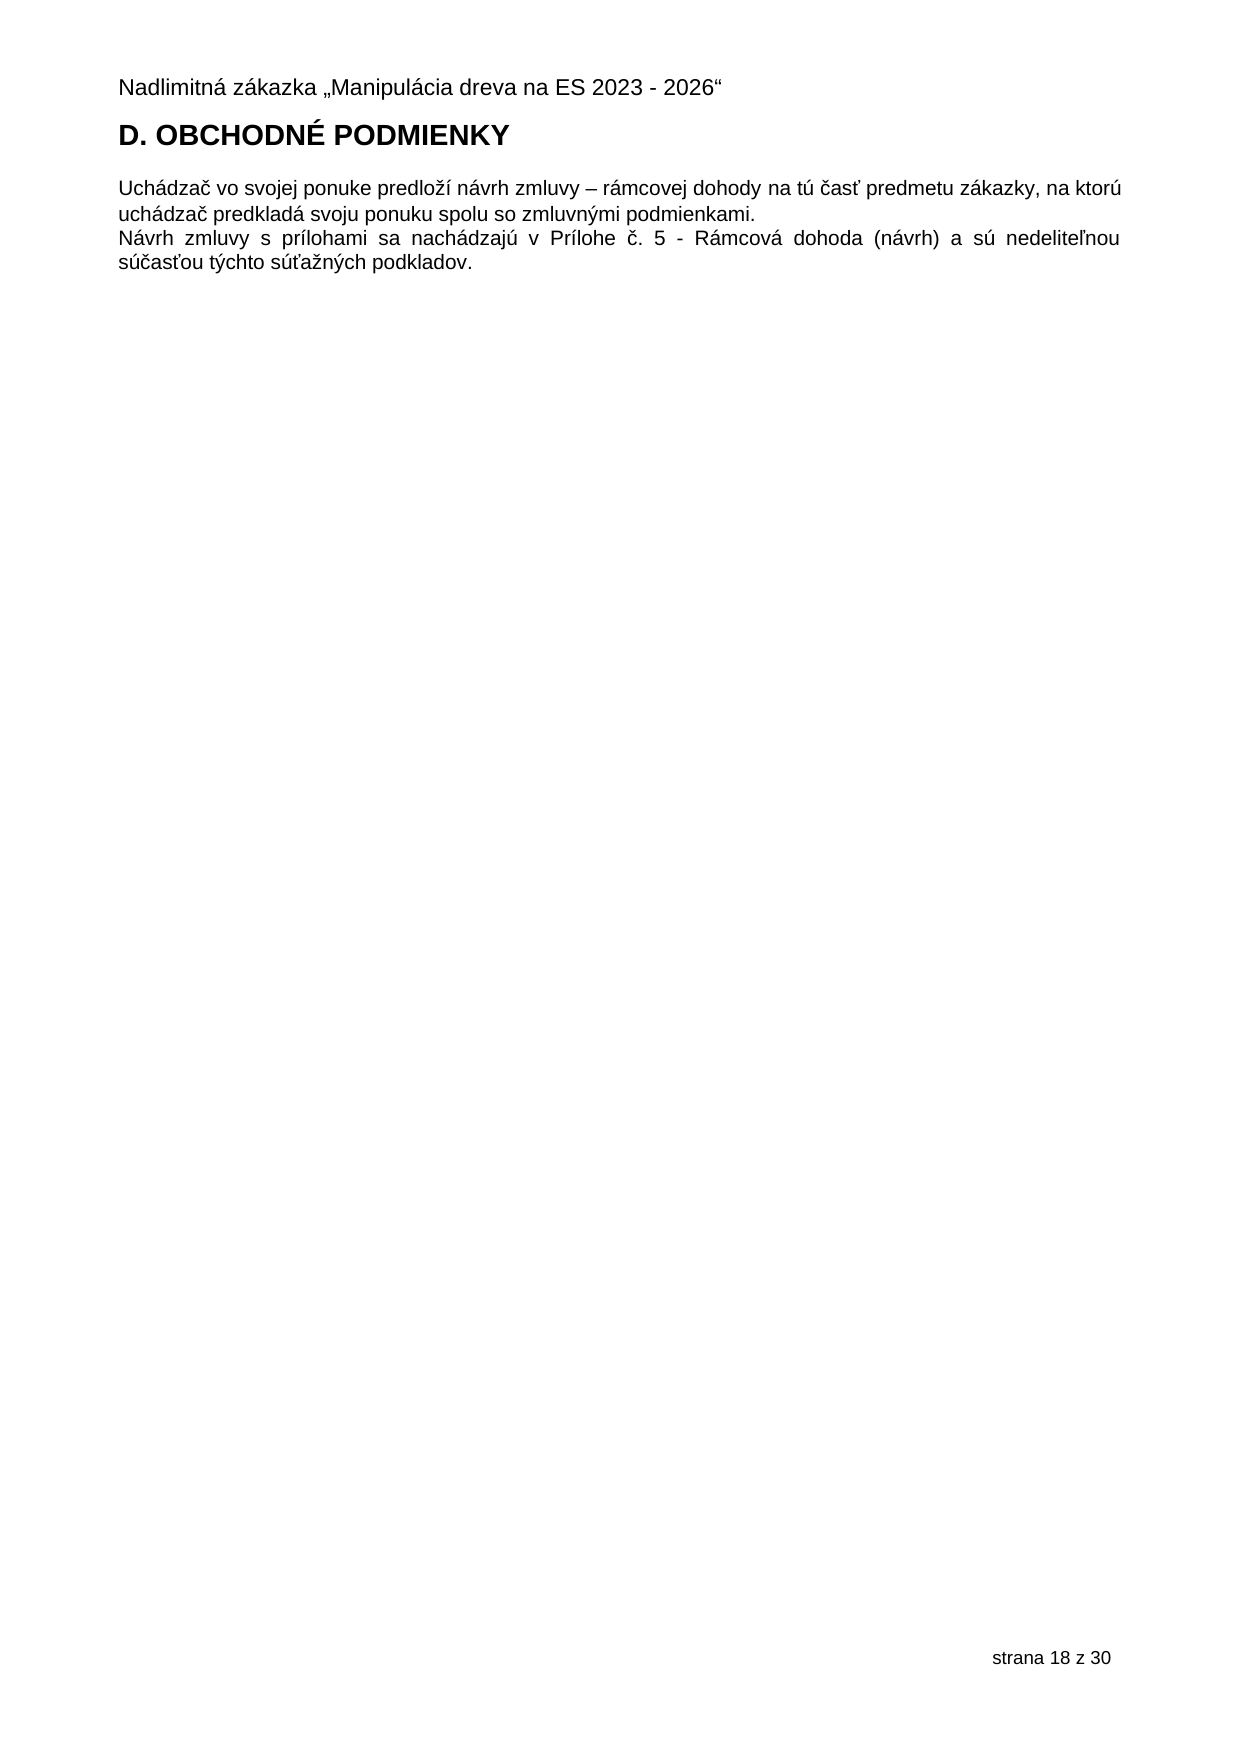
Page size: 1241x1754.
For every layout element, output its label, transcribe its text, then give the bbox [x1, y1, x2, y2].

subtitle D. OBCHODNÉ PODMIENKY [118, 118, 1122, 152]
text Uchádzač vo svojej ponuke predloží návrh zmluvy – rámcovej dohody na tú časť predmetu zákazky, na ktorú uchádzač predkladá svoju ponuku spolu so zmluvnými podmienkami. [118, 176, 1122, 226]
text Návrh zmluvy s prílohami sa nachádzajú v Prílohe č. 5 - Rámcová dohoda (návrh) a sú nedeliteľnou súčasťou týchto súťažných podkladov. [118, 226, 1122, 274]
